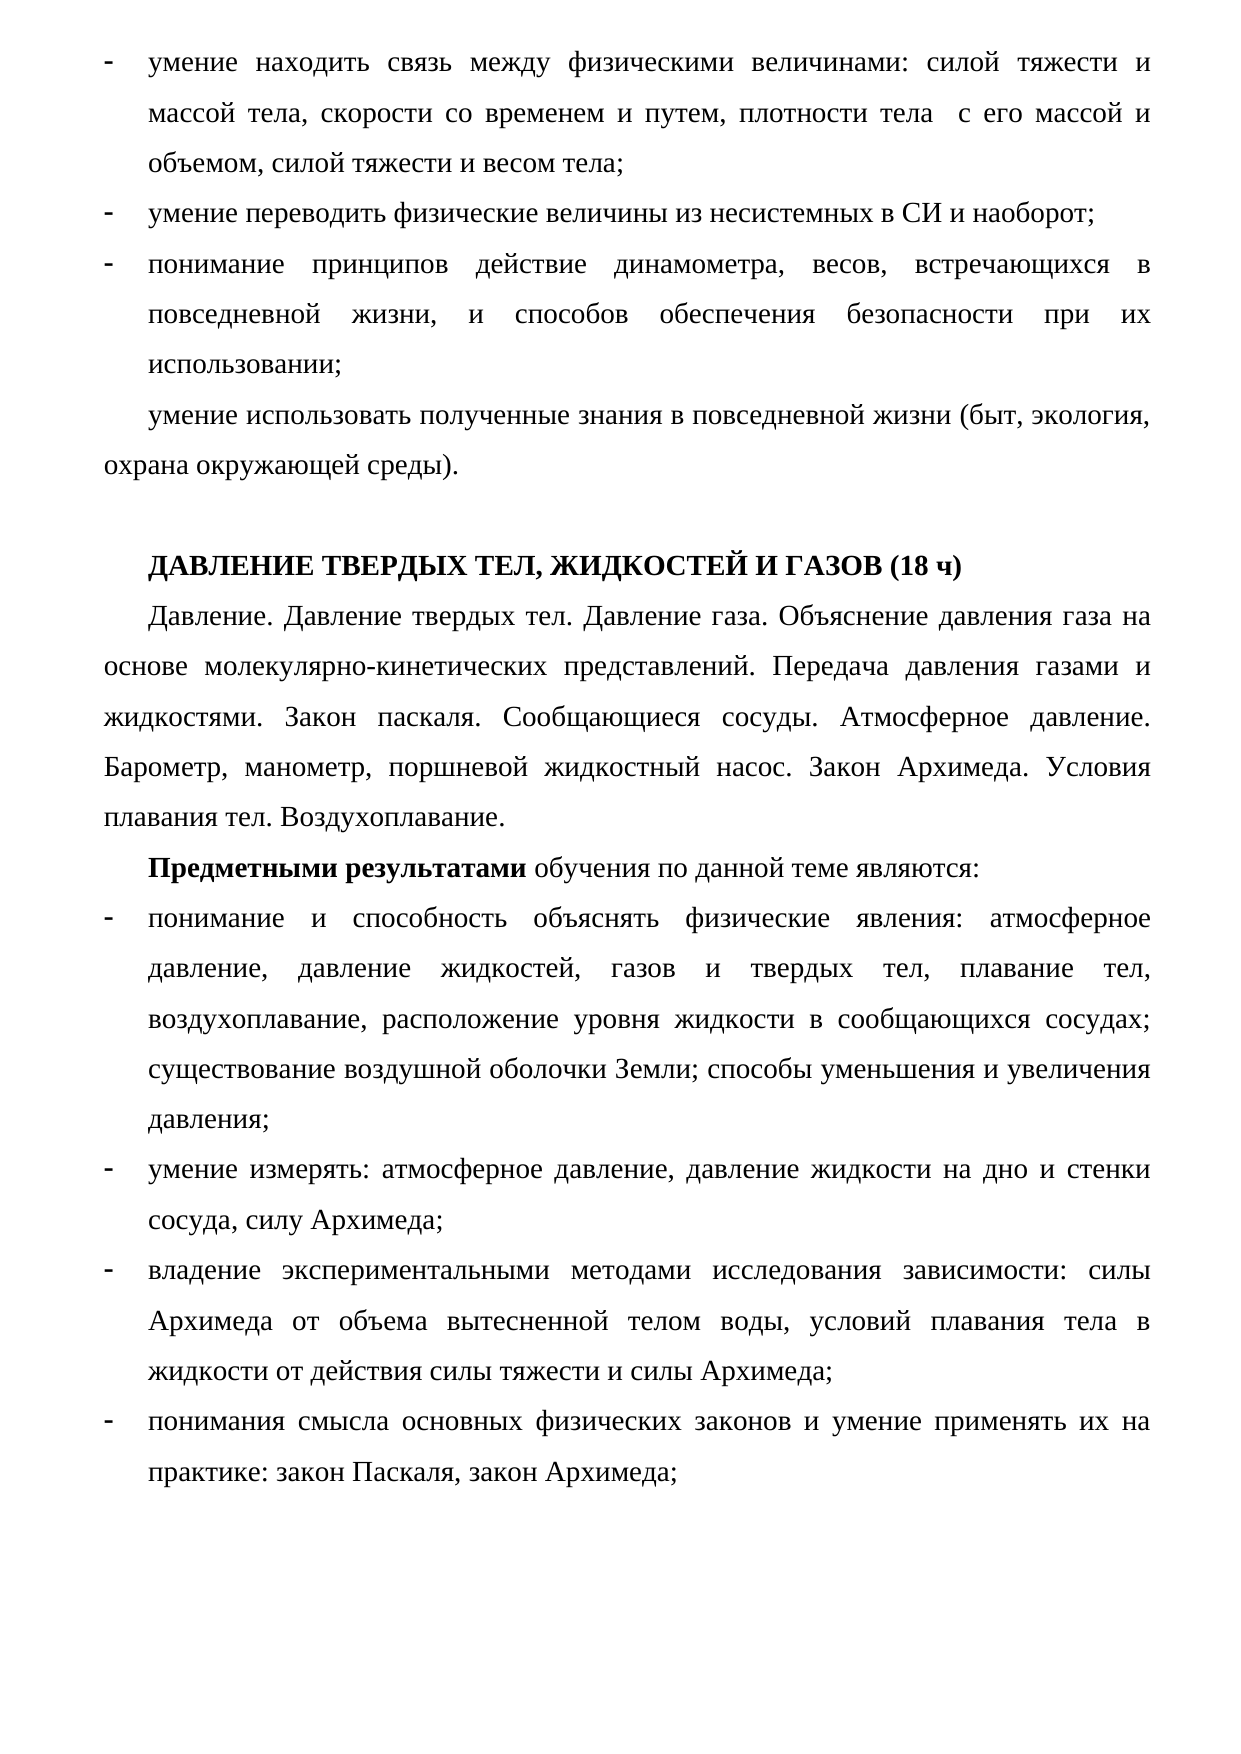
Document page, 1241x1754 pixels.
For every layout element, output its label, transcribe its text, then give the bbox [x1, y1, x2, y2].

list понимание и способность объяснять физические явления: атмосферное давление, давление жидкостей, газов и твердых тел, плавание тел, воздухоплавание, расположение уровня жидкости в сообщающихся сосудах; существование воздушной оболочки Земли; способы уменьшения и увеличения давления; [103, 900, 1152, 1135]
list Предметными результатами обучения по данной теме являются: [103, 850, 1152, 883]
list умение находить связь между физическими величинами: силой тяжести и массой тела, скорости со временем и путем, плотности тела с его массой и объемом, силой тяжести и весом тела; [103, 44, 1152, 179]
list Давление. Давление твердых тел. Давление газа. Объяснение давления газа на основе молекулярно-кинетических представлений. Передача давления газами и жидкостями. Закон паскаля. Сообщающиеся сосуды. Атмосферное давление. Барометр, манометр, поршневой жидкостный насос. Закон Архимеда. Условия плавания тел. Воздухоплавание. [103, 598, 1152, 833]
list ДАВЛЕНИЕ ТВЕРДЫХ ТЕЛ, ЖИДКОСТЕЙ И ГАЗОВ (18 ч) [103, 548, 1152, 581]
list владение экспериментальными методами исследования зависимости: силы Архимеда от объема вытесненной телом воды, условий плавания тела в жидкости от действия силы тяжести и силы Архимеда; [103, 1252, 1152, 1387]
list понимания смысла основных физических законов и умение применять их на практике: закон Паскаля, закон Архимеда; [103, 1403, 1152, 1487]
list понимание принципов действие динамометра, весов, встречающихся в повседневной жизни, и способов обеспечения безопасности при их использовании; [103, 246, 1152, 380]
list умение измерять: атмосферное давление, давление жидкости на дно и стенки сосуда, силу Архимеда; [103, 1152, 1152, 1236]
list умение переводить физические величины из несистемных в СИ и наоборот; [103, 195, 1152, 229]
list умение использовать полученные знания в повседневной жизни (быт, экология, охрана окружающей среды). [103, 397, 1152, 481]
